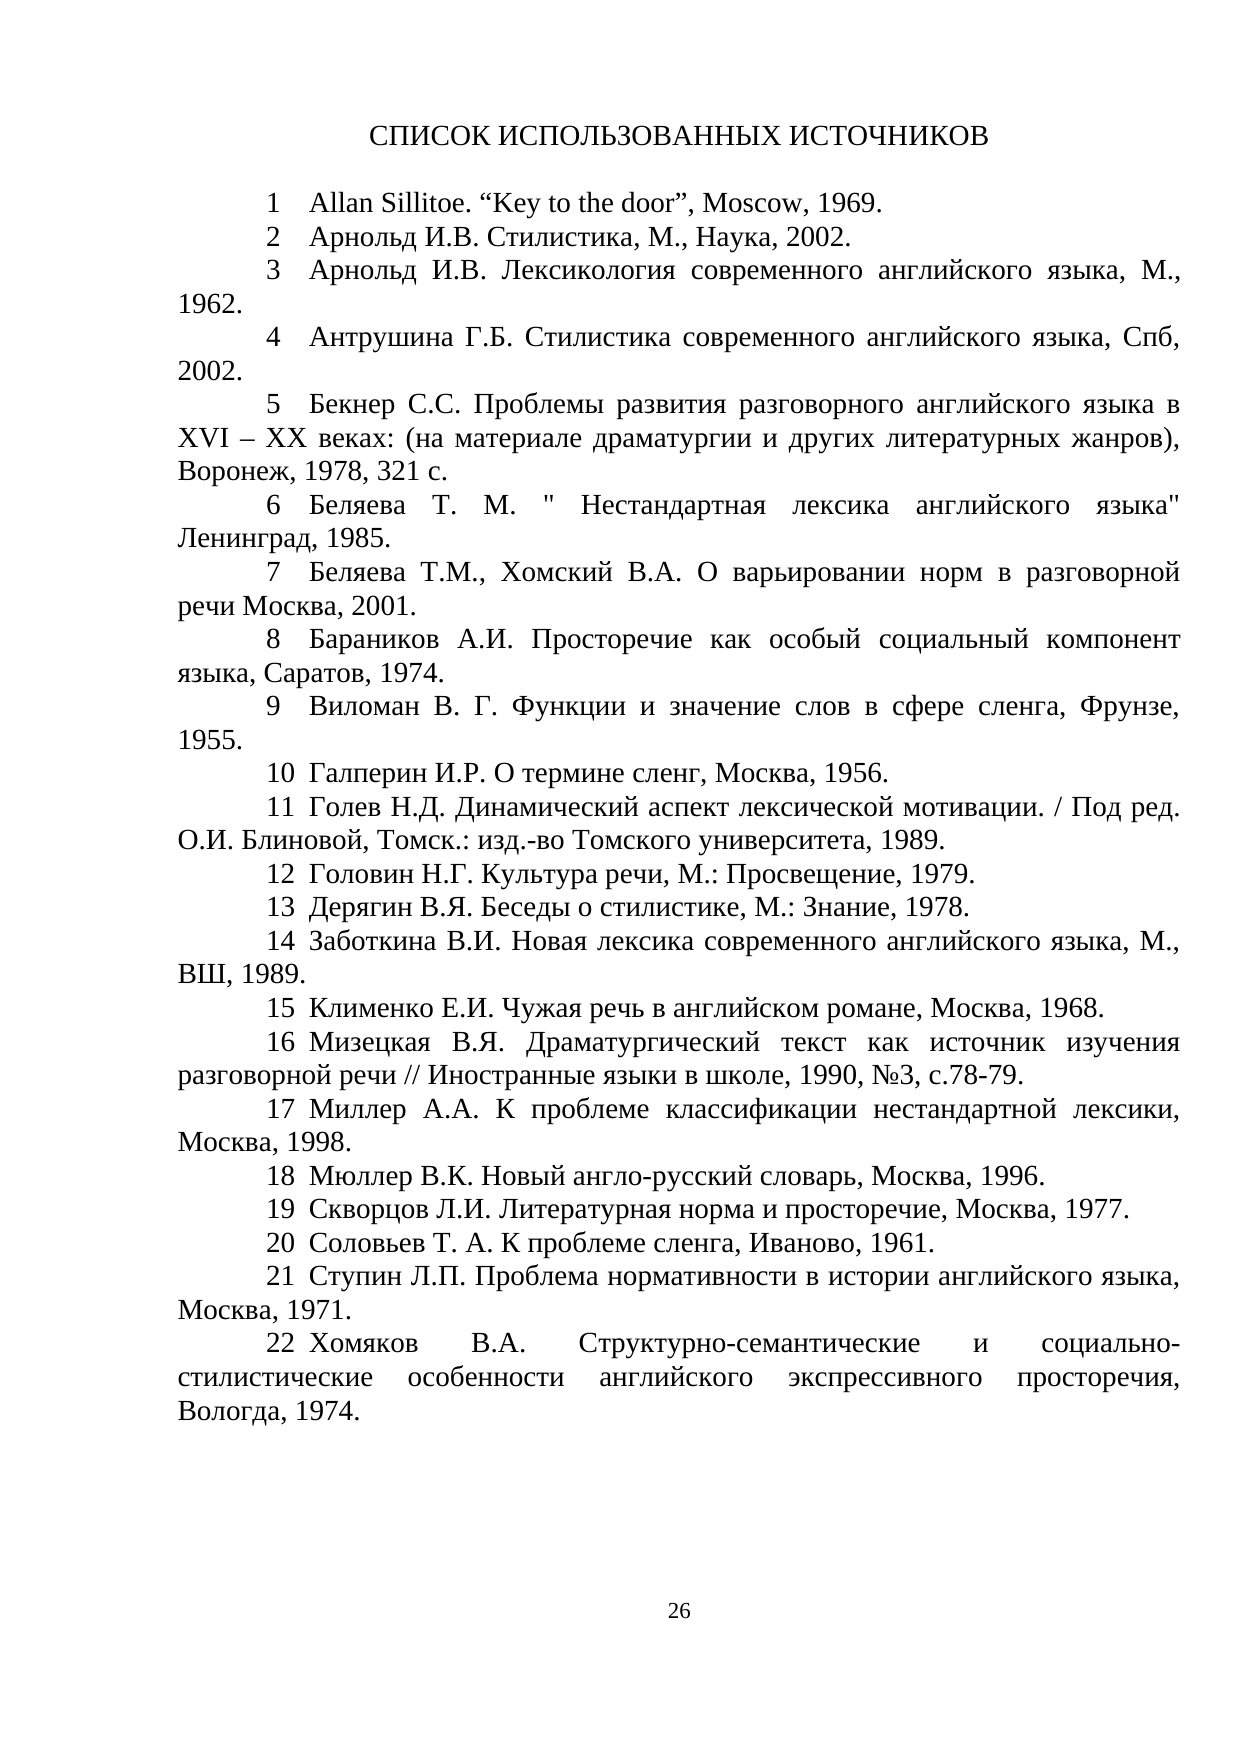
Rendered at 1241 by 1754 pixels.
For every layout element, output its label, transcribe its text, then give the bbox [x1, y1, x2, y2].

list Головин Н.Г. Культура речи, М.: Просвещение, 1979. [177, 856, 1181, 889]
list Галперин И.Р. О термине сленг, Москва, 1956. [177, 755, 1181, 789]
list Ступин Л.П. Проблема нормативности в истории английского языка, Москва, 1971. [177, 1258, 1181, 1326]
list Бараников А.И. Просторечие как особый социальный компонент языка, Саратов, 1974. [177, 621, 1181, 688]
list Клименко Е.И. Чужая речь в английском романе, Москва, 1968. [177, 990, 1181, 1024]
list Мизецкая В.Я. Драматургический текст как источник изучения разговорной речи // Иностранные языки в школе, 1990, №3, с.78-79. [177, 1024, 1181, 1091]
list Бекнер С.С. Проблемы развития разговорного английского языка в XVI – XX веках: (на материале драматургии и других литературных жанров), Воронеж, 1978, 321 с. [177, 386, 1181, 487]
list Миллер А.А. К проблеме классификации нестандартной лексики, Москва, 1998. [177, 1091, 1181, 1158]
list Мюллер В.К. Новый англо-русский словарь, Москва, 1996. [177, 1158, 1181, 1191]
list Allan Sillitoe. “Key to the door”, , 1969. [177, 185, 1181, 219]
list Беляева Т. М. " Нестандартная лексика английского языка" Ленинград, 1985. [177, 487, 1181, 554]
list Дерягин В.Я. Беседы о стилистике, М.: Знание, 1978. [177, 889, 1181, 923]
list Арнольд И.В. Лексикология современного английского языка, М., 1962. [177, 252, 1181, 319]
text СПИСОК ИСПОЛЬЗОВАННЫХ ИСТОЧНИКОВ [177, 118, 1181, 152]
list Соловьев Т. А. К проблеме сленга, Иваново, 1961. [177, 1225, 1181, 1258]
list Арнольд И.В. Стилистика, М., Наука, 2002. [177, 219, 1181, 252]
list Голев Н.Д. Динамический аспект лексической мотивации. / Под ред. О.И. Блиновой, Томск.: изд.-во Томского университета, 1989. [177, 789, 1181, 856]
list Заботкина В.И. Новая лексика современного английского языка, М., ВШ, 1989. [177, 923, 1181, 990]
list Антрушина Г.Б. Стилистика современного английского языка, Спб, 2002. [177, 319, 1181, 386]
list Виломан В. Г. Функции и значение слов в сфере сленга, Фрунзе, 1955. [177, 688, 1181, 755]
list Хомяков В.А. Структурно-семантические и социально-стилистические особенности английского экспрессивного просторечия, Вологда, 1974. [177, 1326, 1181, 1426]
list Беляева Т.М., Хомский В.А. О варьировании норм в разговорной речи Москва, 2001. [177, 554, 1181, 621]
list Скворцов Л.И. Литературная норма и просторечие, Москва, 1977. [177, 1191, 1181, 1225]
